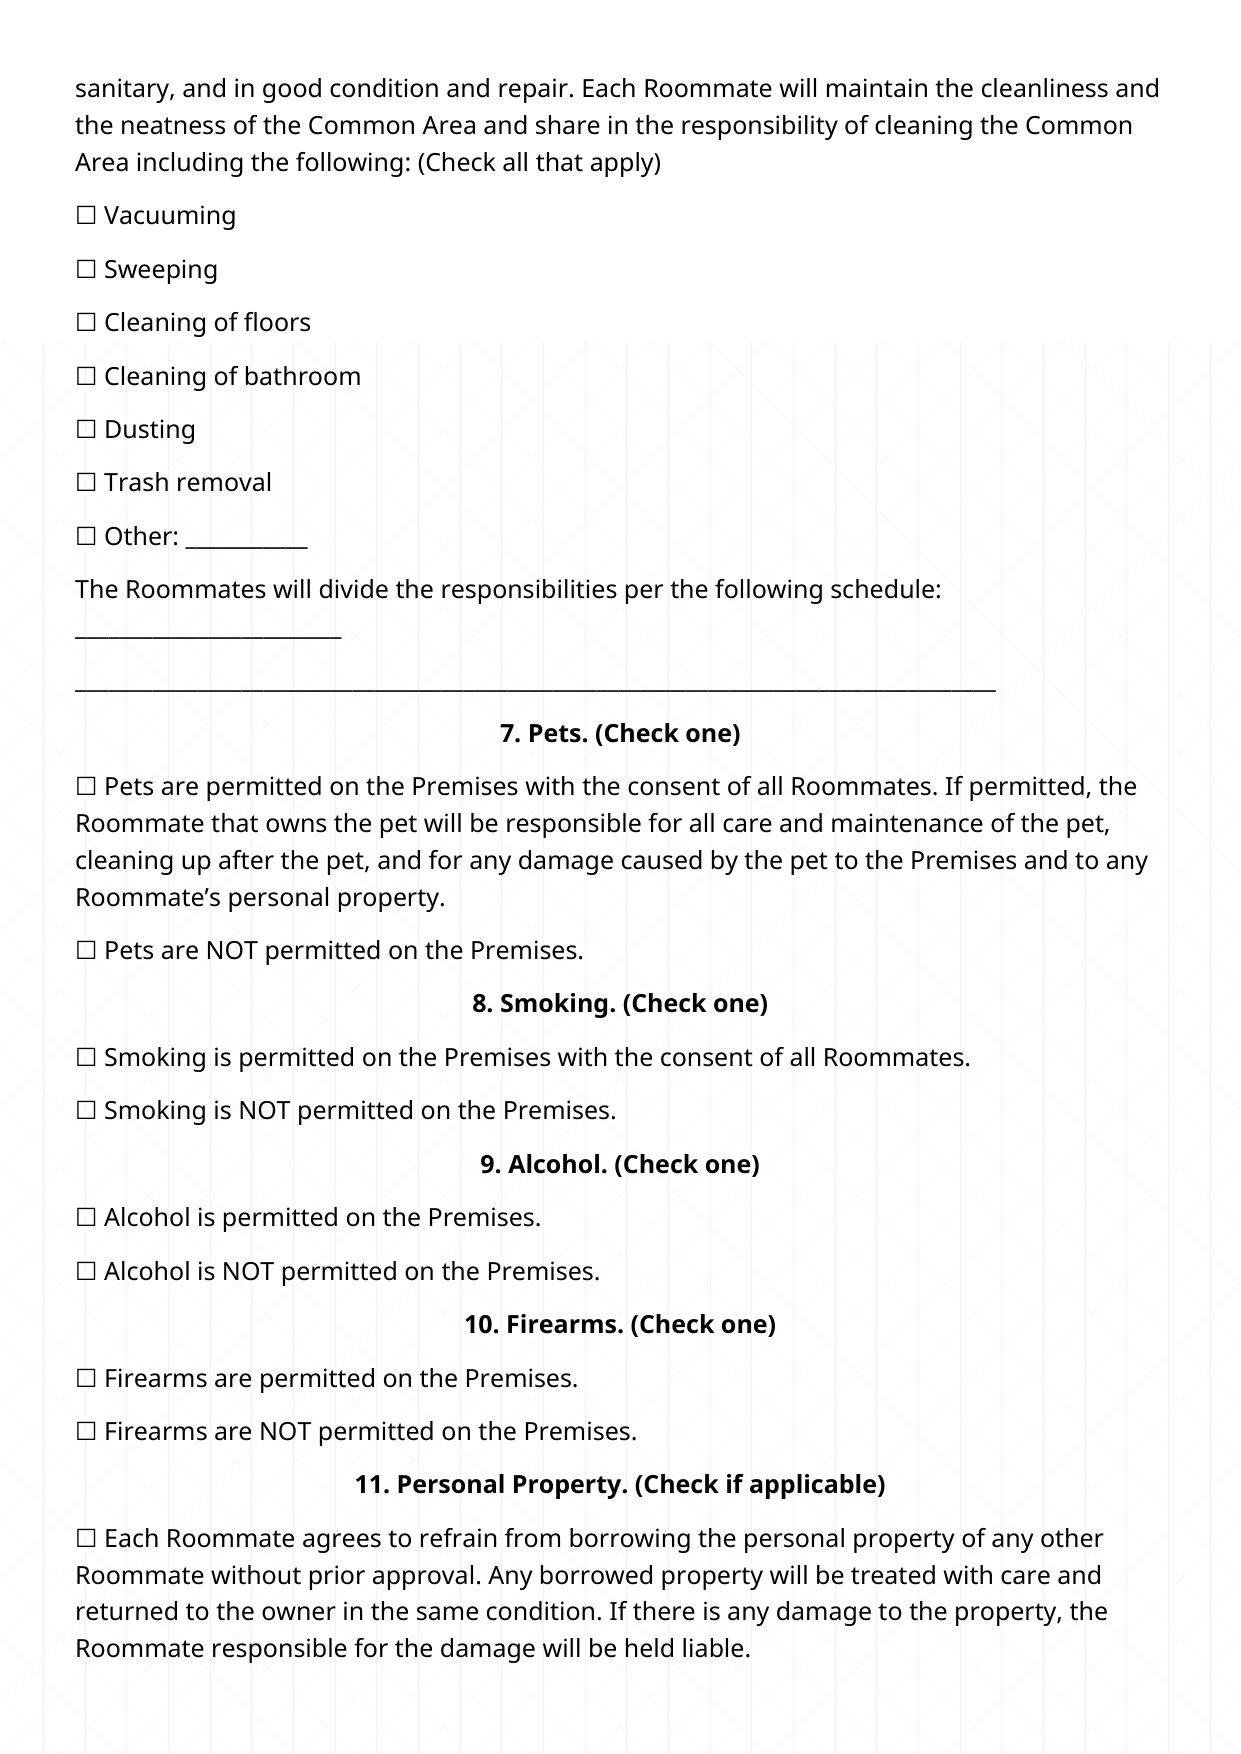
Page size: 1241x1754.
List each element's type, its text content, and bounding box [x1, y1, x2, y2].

text ☐ Alcohol is NOT permitted on the Premises. [75, 1253, 1165, 1287]
text ☐ Smoking is permitted on the Premises with the consent of all Roommates. [75, 1039, 1165, 1074]
text ☐ Cleaning of floors [75, 305, 1165, 339]
text The Roommates will divide the responsibilities per the following schedule: ________________________ [75, 572, 1165, 643]
text ___________________________________________________________________________________ [75, 662, 1165, 696]
text ☐ Trash removal [75, 465, 1165, 499]
text ☐ Each Roommate agrees to refrain from borrowing the personal property of any other Roommate without prior approval. Any borrowed property will be treated with care and returned to the owner in the same condition. If there is any damage to the property, the Roommate responsible for the damage will be held liable. [75, 1521, 1165, 1665]
text ☐ Vacuuming [75, 198, 1165, 232]
text ☐ Firearms are permitted on the Premises. [75, 1360, 1165, 1394]
text ☐ Dusting [75, 412, 1165, 446]
text 11. Personal Property. (Check if applicable) [75, 1467, 1165, 1501]
text ☐ Alcohol is permitted on the Premises. [75, 1200, 1165, 1234]
text ☐ Sweeping [75, 251, 1165, 285]
text 10. Firearms. (Check one) [75, 1307, 1165, 1341]
text ☐ Pets are permitted on the Premises with the consent of all Roommates. If permitted, the Roommate that owns the pet will be responsible for all care and maintenance of the pet, cleaning up after the pet, and for any damage caused by the pet to the Premises and to any Roommate’s personal property. [75, 769, 1165, 913]
text 9. Alcohol. (Check one) [75, 1146, 1165, 1181]
text ☐ Other: ___________ [75, 518, 1165, 552]
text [75, 71, 1165, 178]
text ☐ Cleaning of bathroom [75, 358, 1165, 392]
text ☐ Smoking is NOT permitted on the Premises. [75, 1093, 1165, 1127]
text 8. Smoking. (Check one) [75, 986, 1165, 1020]
text ☐ Pets are NOT permitted on the Premises. [75, 933, 1165, 967]
text ☐ Firearms are NOT permitted on the Premises. [75, 1414, 1165, 1448]
text 7. Pets. (Check one) [75, 716, 1165, 749]
